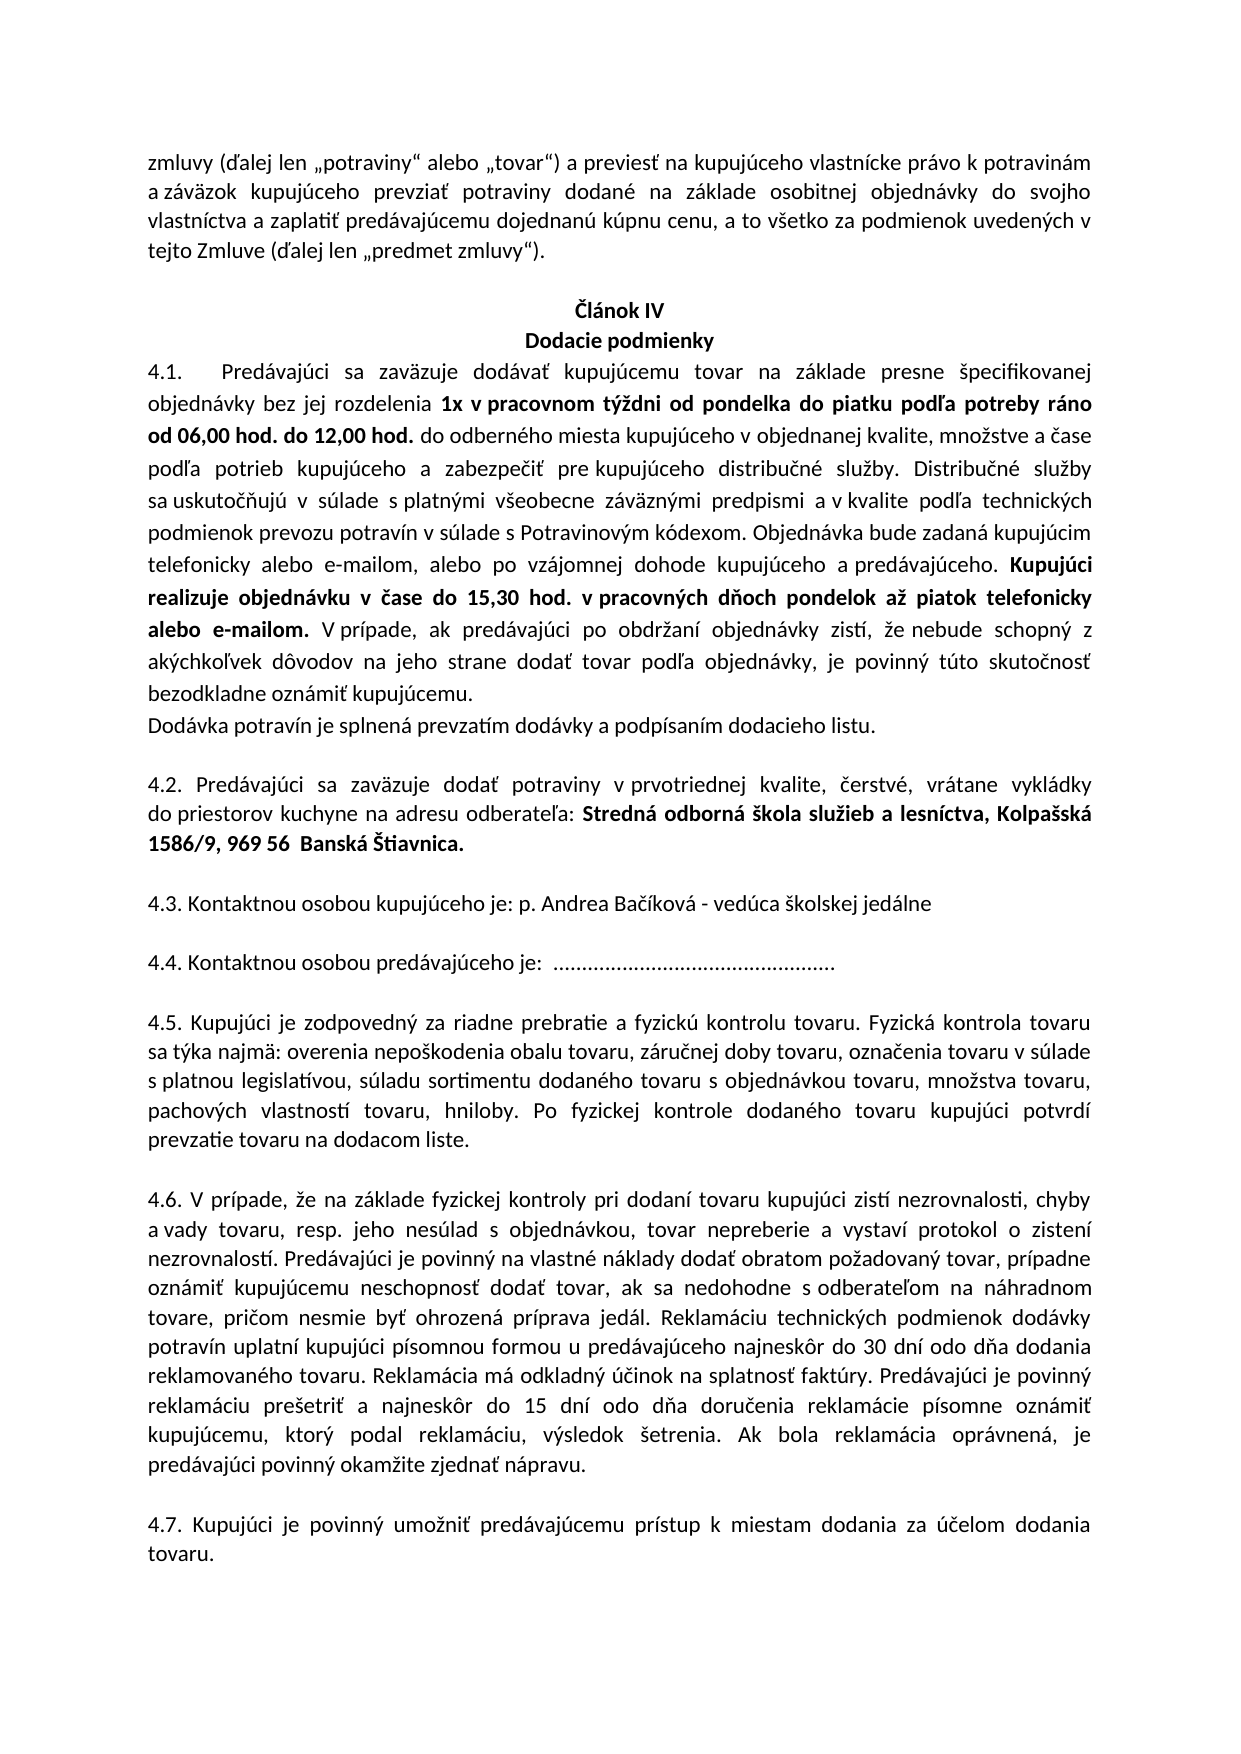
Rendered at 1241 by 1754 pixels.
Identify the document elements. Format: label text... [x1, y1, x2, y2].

list Dodávka potravín je splnená prevzatím dodávky a podpísaním dodacieho listu. [148, 711, 1093, 739]
list 4.2. Predávajúci sa zaväzuje dodať potraviny v prvotriednej kvalite, čerstvé, vrátane vykládky do priestorov kuchyne na adresu odberateľa: Stredná odborná škola služieb a lesníctva, Kolpašská 1586/9, 969 56 Banská Štiavnica. [148, 770, 1093, 857]
list 4.6. V prípade, že na základe fyzickej kontroly pri dodaní tovaru kupujúci zistí nezrovnalosti, chyby a vady tovaru, resp. jeho nesúlad s objednávkou, tovar nepreberie a vystaví protokol o zistení nezrovnalostí. Predávajúci je povinný na vlastné náklady dodať obratom požadovaný tovar, prípadne oznámiť kupujúcemu neschopnosť dodať tovar, ak sa nedohodne s odberateľom na náhradnom tovare, pričom nesmie byť ohrozená príprava jedál. Reklamáciu technických podmienok dodávky potravín uplatní kupujúci písomnou formou u predávajúceho najneskôr do 30 dní odo dňa dodania reklamovaného tovaru. Reklamácia má odkladný účinok na splatnosť faktúry. Predávajúci je povinný reklamáciu prešetriť a najneskôr do 15 dní odo dňa doručenia reklamácie písomne oznámiť kupujúcemu, ktorý podal reklamáciu, výsledok šetrenia. Ak bola reklamácia oprávnená, je predávajúci povinný okamžite zjednať nápravu. [148, 1185, 1093, 1478]
list Dodacie podmienky [147, 327, 1093, 354]
list 4.5. Kupujúci je zodpovedný za riadne prebratie a fyzickú kontrolu tovaru. Fyzická kontrola tovaru sa týka najmä: overenia nepoškodenia obalu tovaru, záručnej doby tovaru, označenia tovaru v súlade s platnou legislatívou, súladu sortimentu dodaného tovaru s objednávkou tovaru, množstva tovaru, pachových vlastností tovaru, hniloby. Po fyzickej kontrole dodaného tovaru kupujúci potvrdí prevzatie tovaru na dodacom liste. [148, 1008, 1093, 1153]
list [148, 148, 1093, 264]
list Článok IV [147, 296, 1093, 324]
list Predávajúci sa zaväzuje dodávať kupujúcemu tovar na základe presne špecifikovanej objednávky bez jej rozdelenia 1x v pracovnom týždni od pondelka do piatku podľa potreby ráno od 06,00 hod. do 12,00 hod. do odberného miesta kupujúceho v objednanej kvalite, množstve a čase podľa potrieb kupujúceho a zabezpečiť pre kupujúceho distribučné služby. Distribučné služby sa uskutočňujú v súlade s platnými všeobecne záväznými predpismi a v kvalite podľa technických podmienok prevozu potravín v súlade s Potravinovým kódexom. Objednávka bude zadaná kupujúcim telefonicky alebo e-mailom, alebo po vzájomnej dohode kupujúceho a predávajúceho. Kupujúci realizuje objednávku v čase do 15,30 hod. v pracovných dňoch pondelok až piatok telefonicky alebo e-mailom. V prípade, ak predávajúci po obdržaní objednávky zistí, že nebude schopný z akýchkoľvek dôvodov na jeho strane dodať tovar podľa objednávky, je povinný túto skutočnosť bezodkladne oznámiť kupujúcemu. [148, 357, 1093, 707]
list 4.3. Kontaktnou osobou kupujúceho je: p. Andrea Bačíková - vedúca školskej jedálne [148, 889, 1093, 917]
list 4.4. Kontaktnou osobou predávajúceho je: ................................................. [148, 948, 1093, 976]
list 4.7. Kupujúci je povinný umožniť predávajúcemu prístup k miestam dodania za účelom dodania tovaru. [148, 1510, 1093, 1567]
